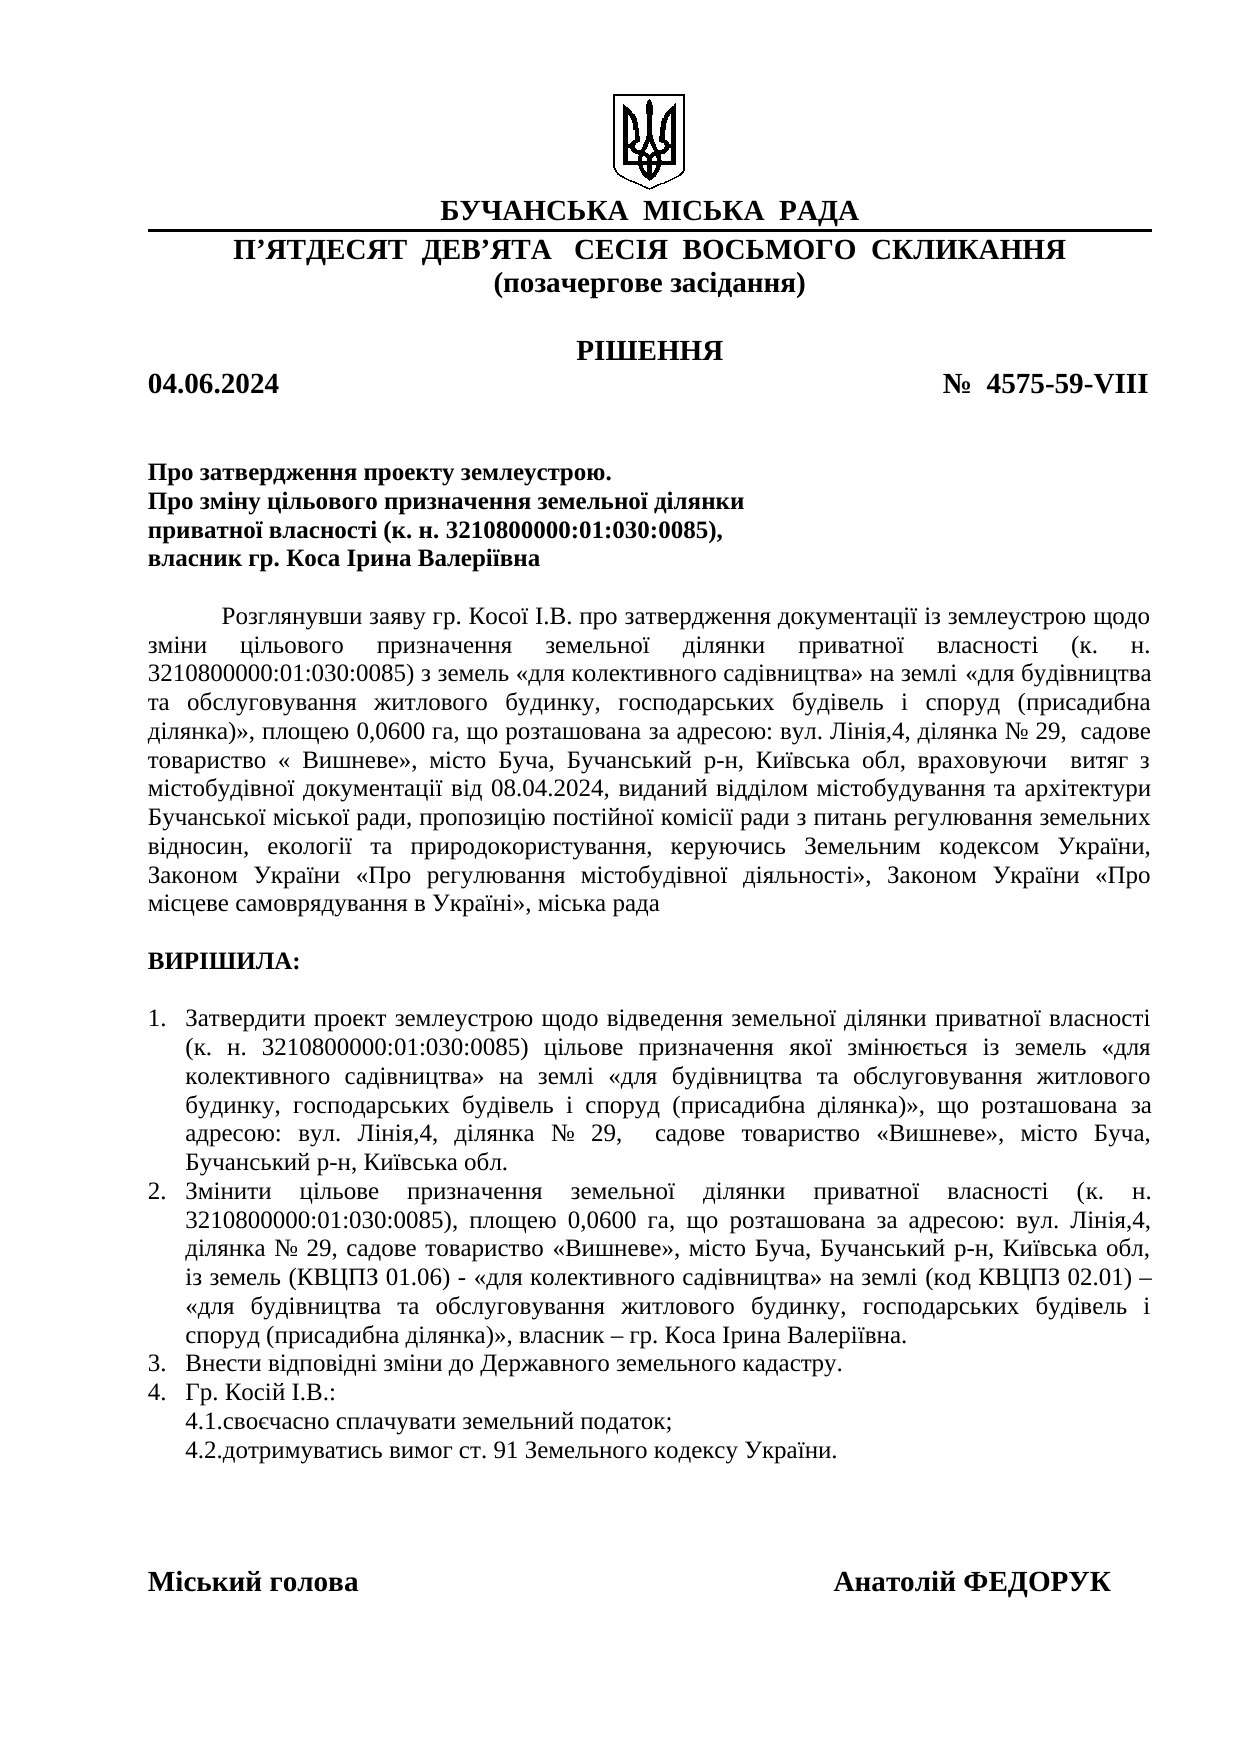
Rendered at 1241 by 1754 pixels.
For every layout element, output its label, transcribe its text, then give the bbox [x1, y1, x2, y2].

list 4.2.дотримуватись вимог ст. 91 Земельного кодексу України. [185, 1435, 1152, 1463]
text (позачергове засідання) [148, 266, 1152, 299]
text П’ЯТДЕСЯТ ДЕВ’ЯТА СЕСІЯ ВОСЬМОГО СКЛИКАННЯ [148, 232, 1152, 266]
list Гр. Косій І.В.: [148, 1377, 1152, 1406]
text Розглянувши заяву гр. Косої І.В. про затвердження документації із землеустрою щодо зміни цільового призначення земельної ділянки приватної власності (к. н. 3210800000:01:030:0085) з земель «для колективного садівництва» на землі «для будівництва та обслуговування житлового будинку, господарських будівель і споруд (присадибна ділянка)», площею 0,0600 га, що розташована за адресою: вул. Лінія,4, ділянка № 29, садове товариство « Вишневе», місто Буча, Бучанський р-н, Київська обл, враховуючи витяг з містобудівної документації від 08.04.2024, виданий відділом містобудування та архітектури Бучанської міської ради, пропозицію постійної комісії ради з питань регулювання земельних відносин, екології та природокористування, керуючись Земельним кодексом України, Законом України «Про регулювання містобудівної діяльності», Законом України «Про місцеве самоврядування в Україні», міська рада [148, 601, 1152, 917]
list Затвердити проект землеустрою щодо відведення земельної ділянки приватної власності (к. н. 3210800000:01:030:0085) цільове призначення якої змінюється із земель «для колективного садівництва» на землі «для будівництва та обслуговування житлового будинку, господарських будівель і споруд (присадибна ділянка)», що розташована за адресою: вул. Лінія,4, ділянка № 29, садове товариство «Вишневе», місто Буча, Бучанський р-н, Київська обл. [148, 1003, 1152, 1176]
list 4.1.своєчасно сплачувати земельний податок; [185, 1406, 1152, 1435]
text БУЧАНСЬКА МІСЬКА РАДА [148, 193, 1152, 229]
text приватної власності (к. н. 3210800000:01:030:0085), [148, 515, 1152, 543]
list Внести відповідні зміни до Державного земельного кадастру. [148, 1348, 1152, 1377]
text Про зміну цільового призначення земельної ділянки [148, 486, 1152, 515]
list Змінити цільове призначення земельної ділянки приватної власності (к. н. 3210800000:01:030:0085), площею 0,0600 га, що розташована за адресою: вул. Лінія,4, ділянка № 29, садове товариство «Вишневе», місто Буча, Бучанський р-н, Київська обл, із земель (КВЦПЗ 01.06) - «для колективного садівництва» на землі (код КВЦПЗ 02.01) – «для будівництва та обслуговування житлового будинку, господарських будівель і споруд (присадибна ділянка)», власник – гр. Коса Ірина Валеріївна. [148, 1176, 1152, 1348]
text ВИРІШИЛА: [148, 946, 1152, 975]
text Про затвердження проекту землеустрою. [148, 457, 1152, 486]
text РІШЕННЯ [148, 333, 1152, 366]
text власник гр. Коса Ірина Валеріївна [148, 543, 1152, 572]
text Міський голова Анатолій ФЕДОРУК [148, 1564, 1152, 1598]
text 04.06.2024 № 4575-59-VІІІ [148, 366, 1152, 400]
